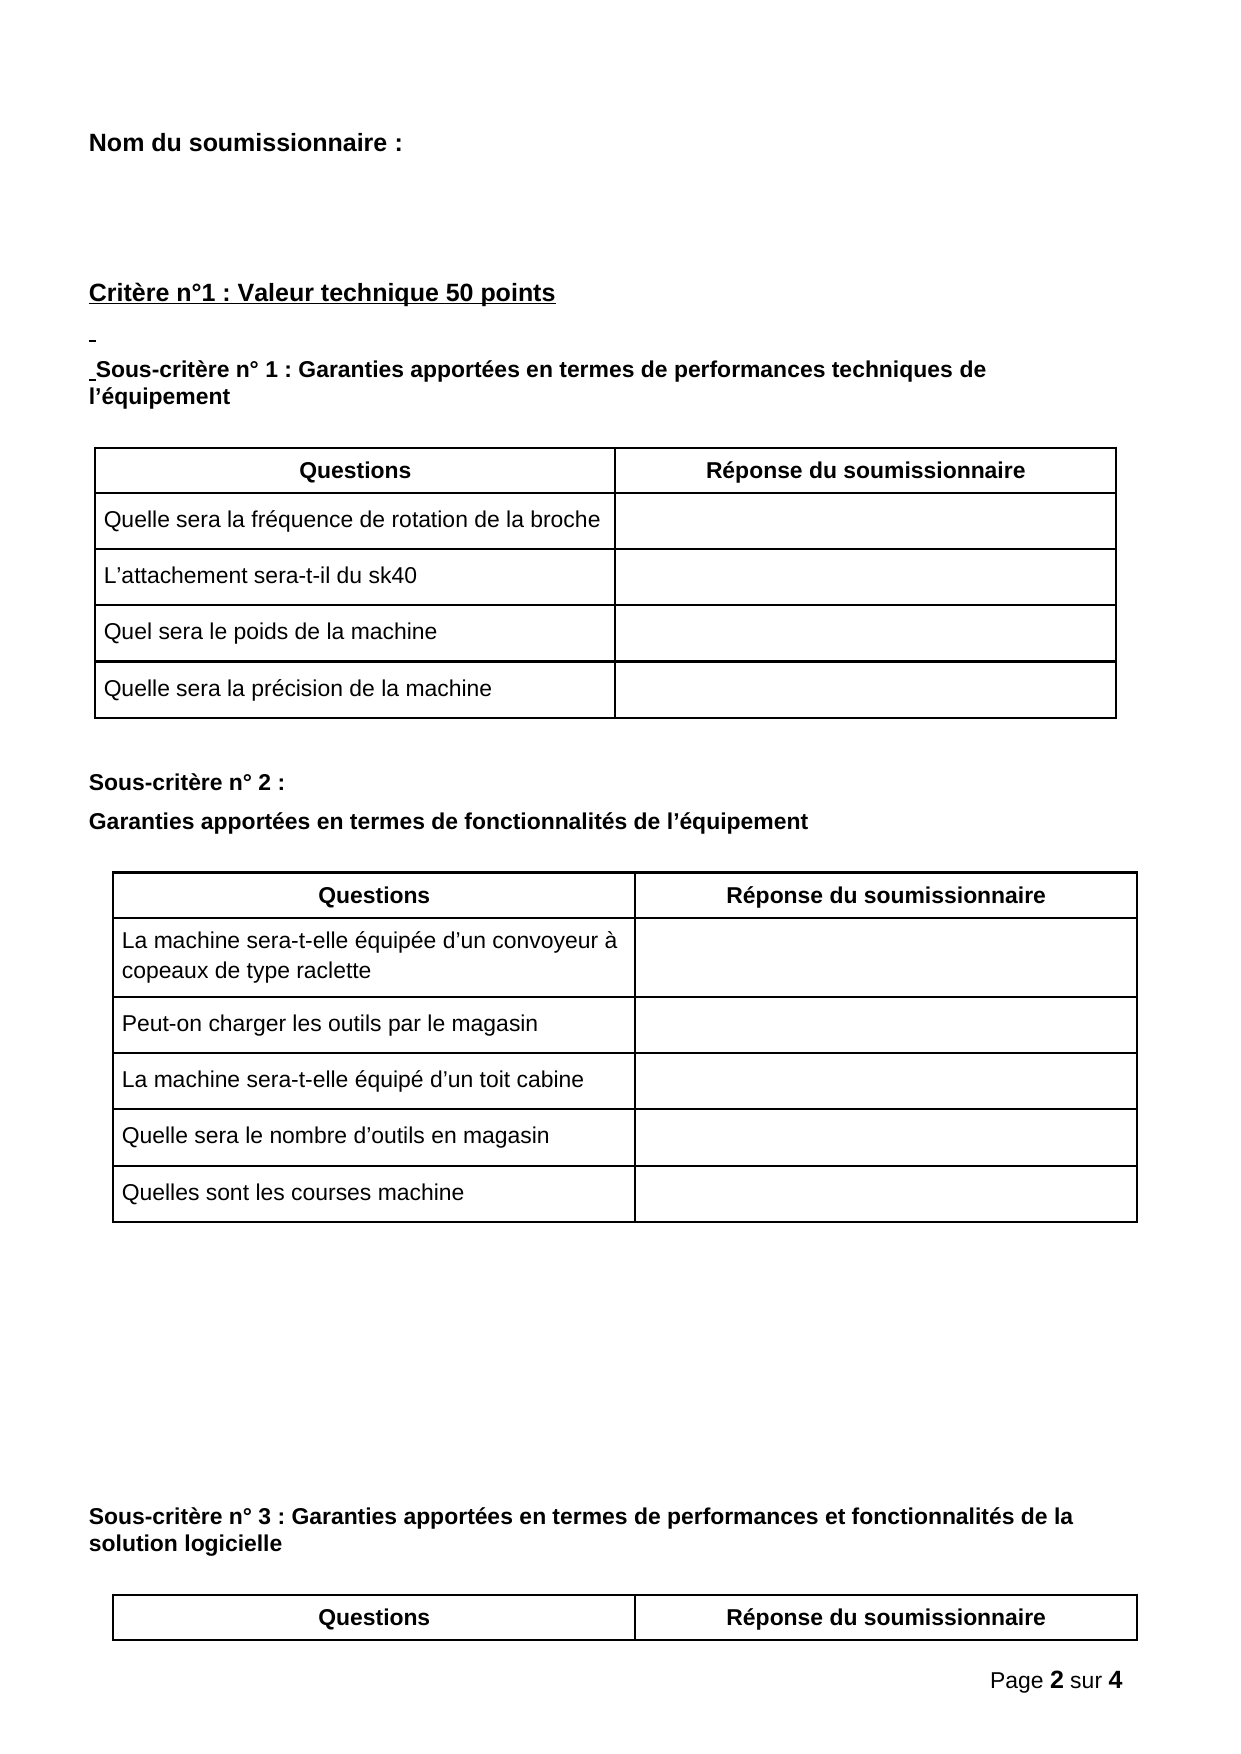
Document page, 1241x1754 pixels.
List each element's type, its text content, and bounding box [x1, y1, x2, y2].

text Sous-critère n° 1 : Garanties apportées en termes de performances techniques de l’équipement [89, 356, 1122, 409]
text Sous-critère n° 3 : Garanties apportées en termes de performances et fonctionnalités de la solution logicielle [89, 1503, 1122, 1556]
table_cell [636, 1054, 1136, 1108]
table_cell Peut-on charger les outils par le magasin [114, 998, 634, 1052]
table_header Questions [114, 1596, 634, 1638]
table_cell Quelle sera le nombre d’outils en magasin [114, 1110, 634, 1164]
table_cell Quel sera le poids de la machine [96, 606, 614, 660]
table_cell [616, 606, 1115, 660]
table_header Questions [114, 874, 634, 917]
table_cell Quelles sont les courses machine [114, 1167, 634, 1221]
table_header Réponse du soumissionnaire [616, 449, 1115, 492]
text Garanties apportées en termes de fonctionnalités de l’équipement [89, 808, 1122, 834]
table_cell [616, 550, 1115, 604]
table_cell [616, 494, 1115, 548]
table_cell La machine sera-t-elle équipé d’un toit cabine [114, 1054, 634, 1108]
text Nom du soumissionnaire : [89, 119, 1122, 156]
table_cell Quelle sera la fréquence de rotation de la broche [96, 494, 614, 548]
table_header Réponse du soumissionnaire [636, 874, 1136, 917]
table_cell [616, 663, 1115, 717]
table_header Questions [96, 449, 614, 492]
table_cell La machine sera-t-elle équipée d’un convoyeur à copeaux de type raclette [114, 919, 634, 996]
text Critère n°1 : Valeur technique 50 points [89, 269, 1122, 306]
table_cell [636, 1167, 1136, 1221]
table_cell [636, 1110, 1136, 1164]
text Sous-critère n° 2 : [89, 769, 1122, 795]
table_cell Quelle sera la précision de la machine [96, 663, 614, 717]
table_cell [636, 919, 1136, 996]
table_header Réponse du soumissionnaire [636, 1596, 1136, 1638]
table_cell L’attachement sera-t-il du sk40 [96, 550, 614, 604]
table_cell [636, 998, 1136, 1052]
